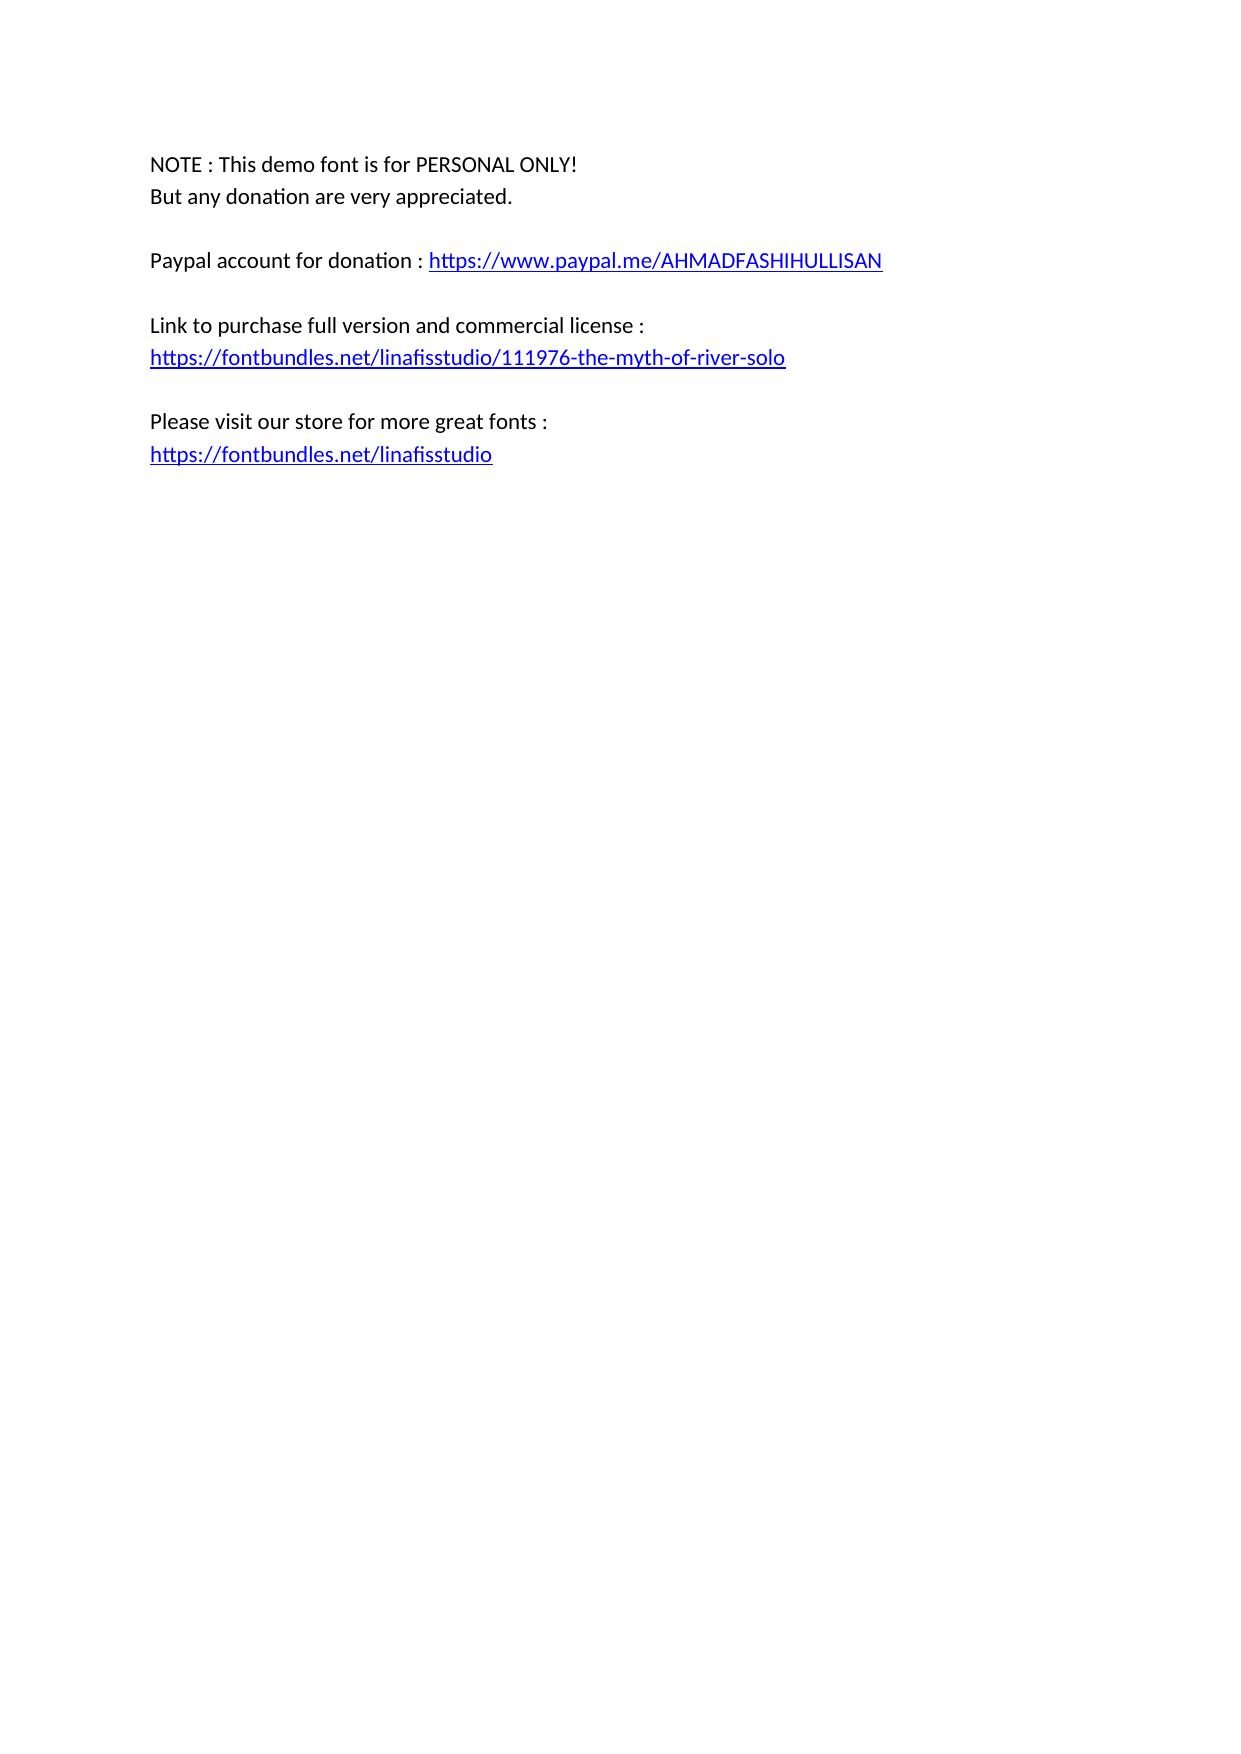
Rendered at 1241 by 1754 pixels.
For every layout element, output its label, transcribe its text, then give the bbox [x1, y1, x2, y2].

text Please visit our store for more great fonts : [150, 407, 1090, 436]
text Link to purchase full version and commercial license : https://fontbundles.net/linafisstudio/111976-the-myth-of-river-solo [150, 311, 1090, 371]
text NOTE : This demo font is for PERSONAL ONLY! [150, 150, 1090, 178]
text Paypal account for donation : https://www.paypal.me/AHMADFASHIHULLISAN [150, 247, 1090, 274]
text https://fontbundles.net/linafisstudio [150, 440, 1090, 468]
text But any donation are very appreciated. [150, 182, 1090, 210]
